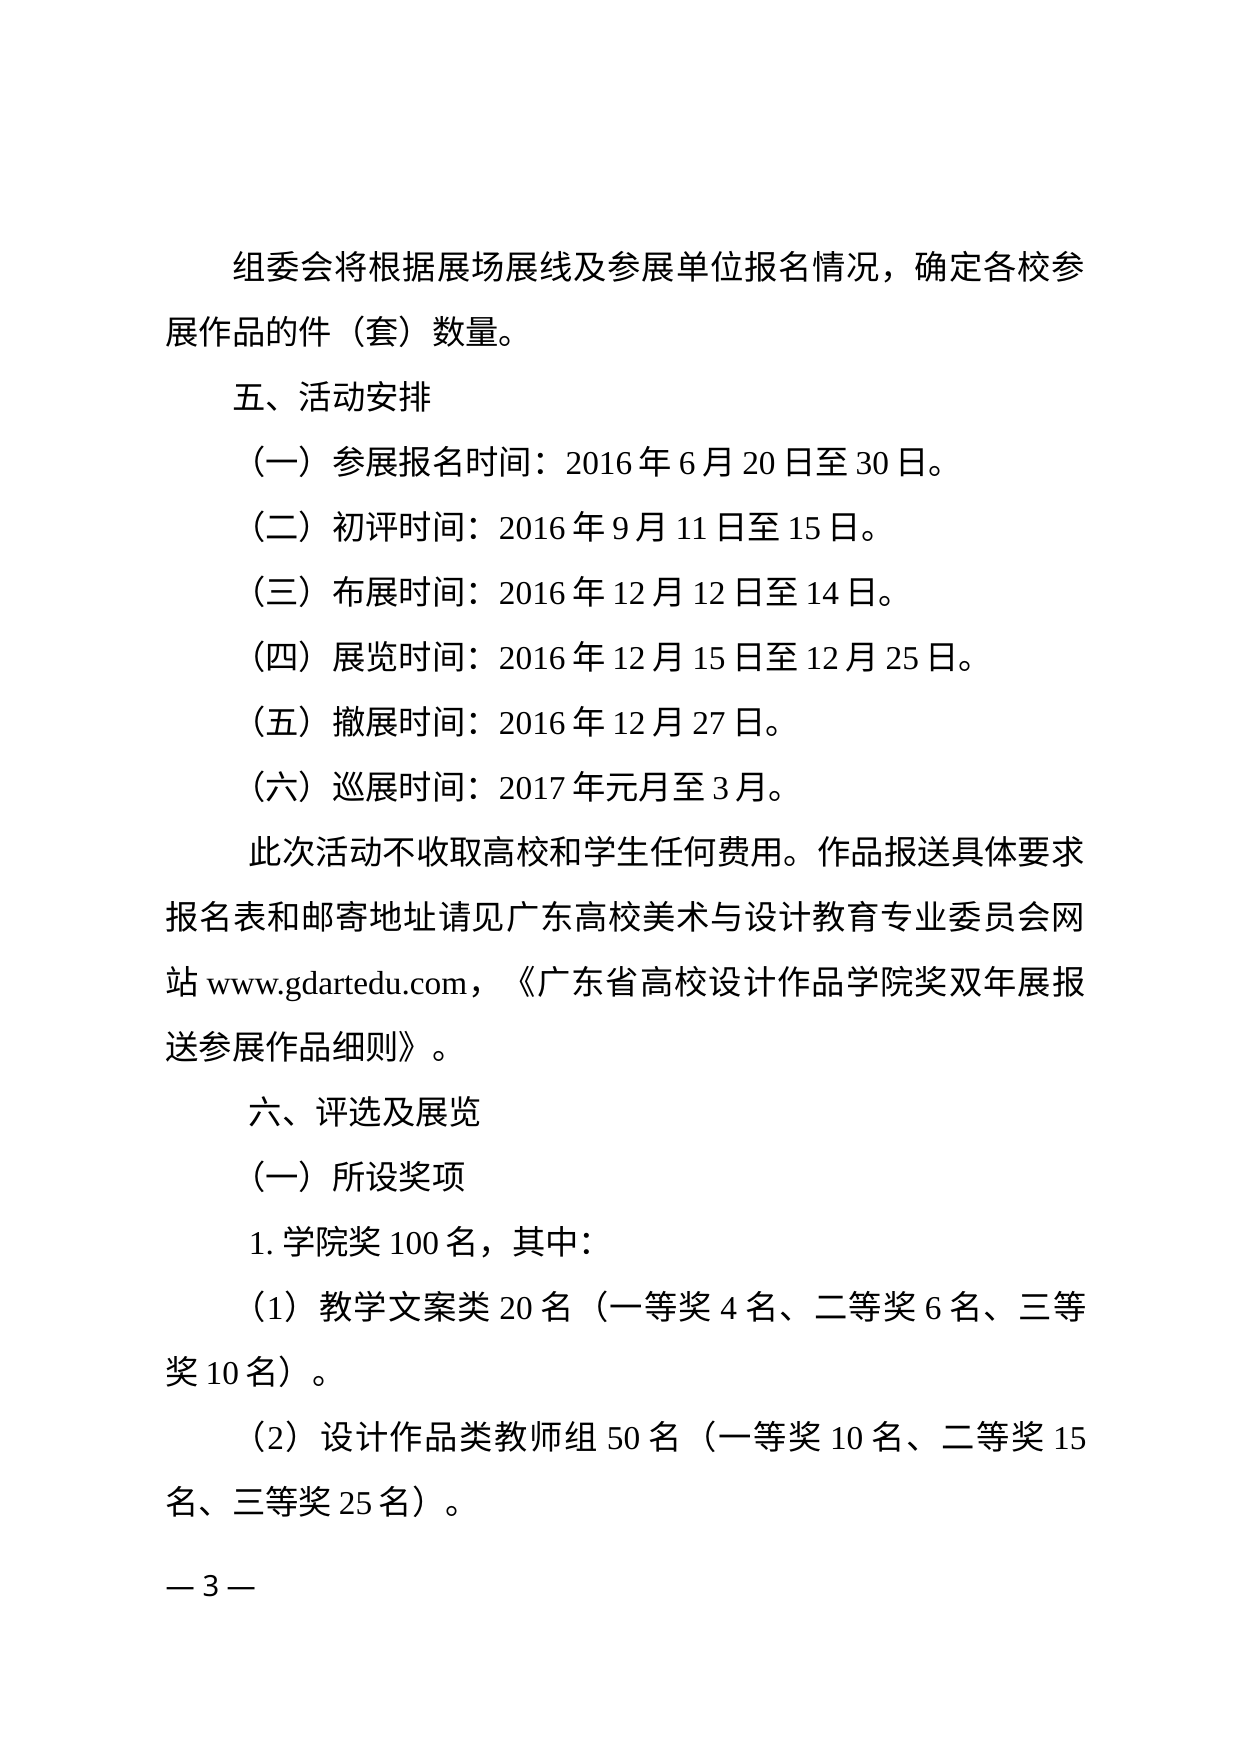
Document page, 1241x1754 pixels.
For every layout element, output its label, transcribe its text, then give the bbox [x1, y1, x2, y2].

text 组委会将根据展场展线及参展单位报名情况，确定各校参展作品的件（套）数量。 [165, 233, 1087, 363]
text （一）所设奖项 [232, 1143, 1087, 1208]
text 五、活动安排 [165, 363, 1087, 428]
text （1）教学文案类20名（一等奖4名、二等奖6名、三等奖10名）。 [165, 1273, 1087, 1403]
text （四）展览时间：至。 [165, 623, 1087, 688]
text 此次活动不收取高校和学生任何费用。作品报送具体要求、报名表和邮寄地址请见广东高校美术与设计教育专业委员会网站www.gdartedu.com，《广东省高校设计作品学院奖双年展报送参展作品细则》。 [165, 818, 1087, 1078]
text （2）设计作品类教师组50名（一等奖10名、二等奖15名、三等奖25名）。 [165, 1403, 1087, 1533]
text （五）撤展时间：。 [165, 688, 1087, 753]
text 六、评选及展览 [165, 1078, 1087, 1143]
text 1. 学院奖100名，其中： [165, 1208, 1087, 1273]
text （三）布展时间：至14日。 [165, 558, 1087, 623]
text （一）参展报名时间：至30日。 [165, 428, 1087, 493]
text （二）初评时间：至15日。 [165, 493, 1087, 558]
text （六）巡展时间：2017年元月至3月。 [165, 753, 1087, 818]
